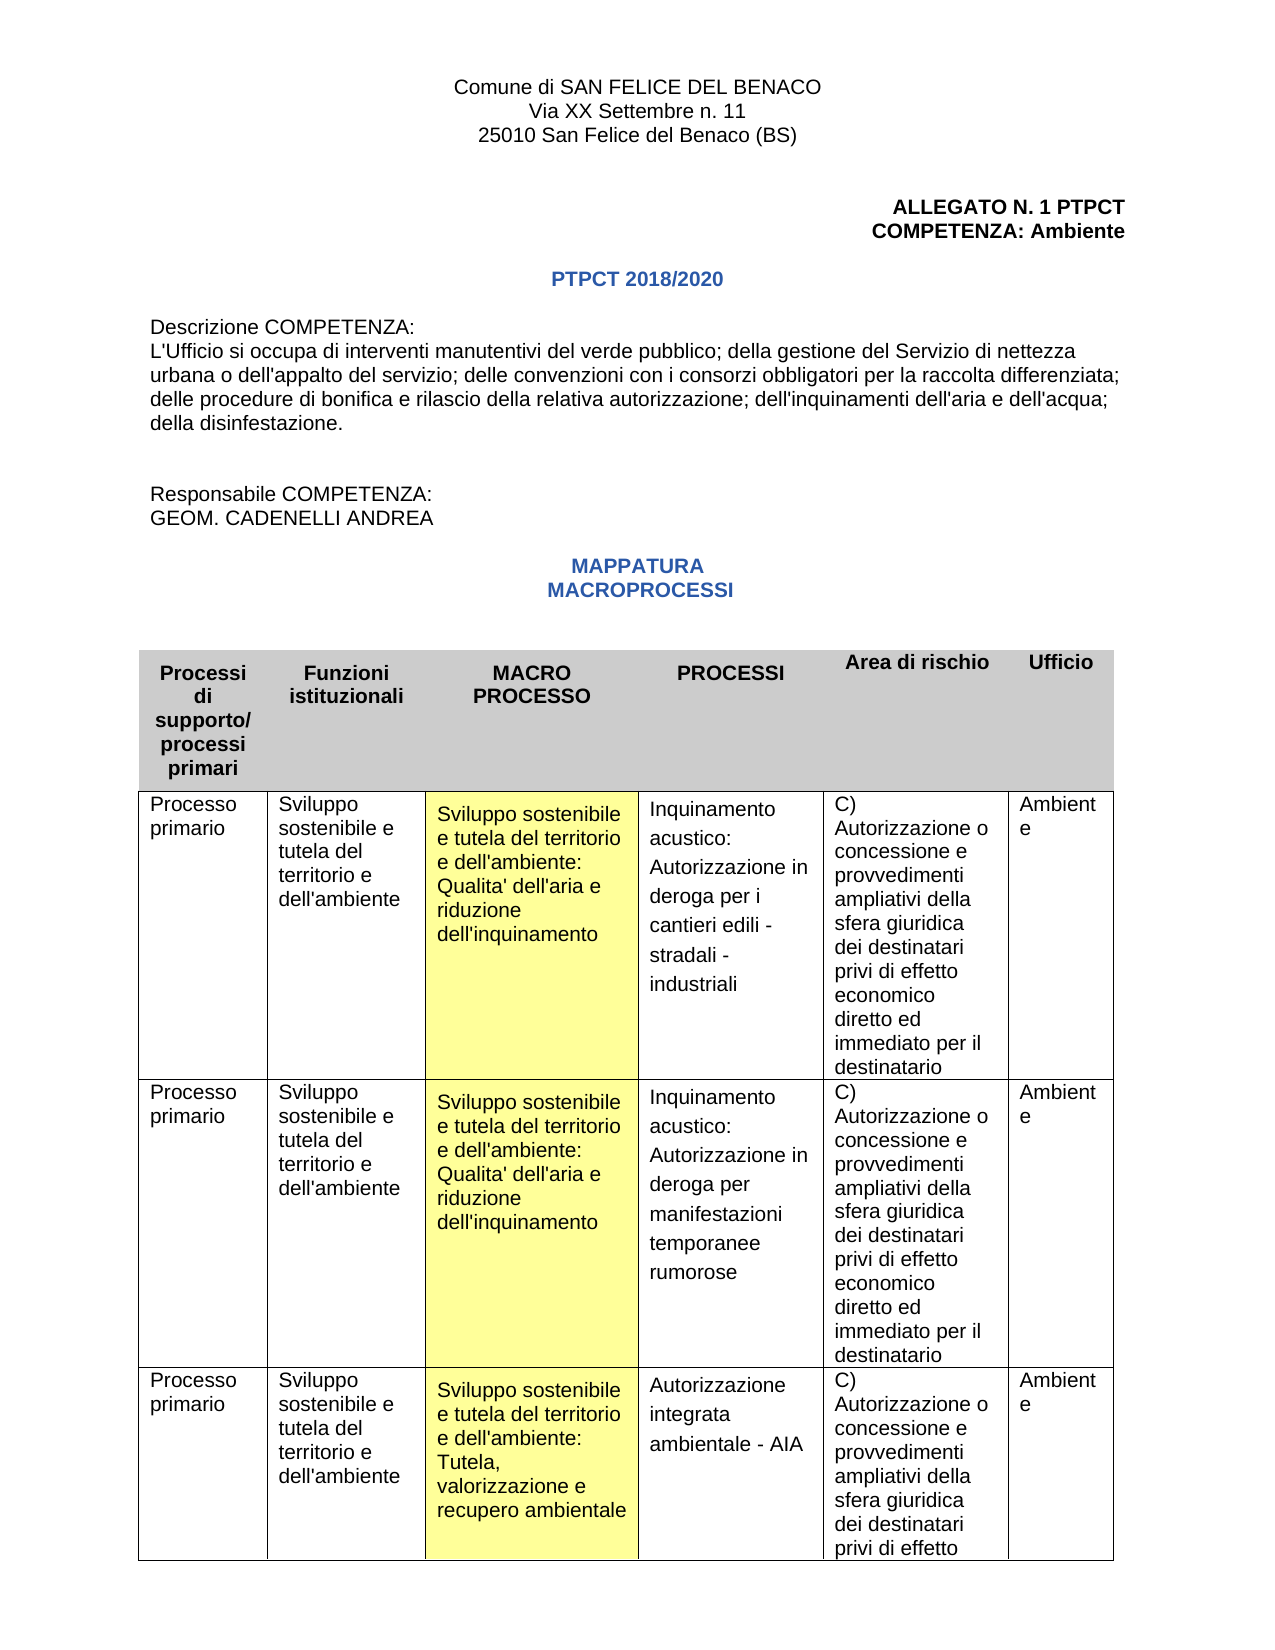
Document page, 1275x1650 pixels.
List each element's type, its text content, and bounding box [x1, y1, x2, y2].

table_header Area di rischio [823, 650, 1008, 791]
text 25010 San Felice del Benaco (BS) [150, 123, 1125, 147]
text Via XX Settembre n. 11 [150, 99, 1125, 123]
table_header MACRO PROCESSO [426, 650, 638, 791]
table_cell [824, 1368, 1008, 1559]
table_cell Processo primario [139, 1368, 267, 1559]
table_cell Sviluppo sostenibile e tutela del territorio e dell'ambiente: Qualita' dell'aria e riduzione dell'inquinamento [426, 1080, 638, 1367]
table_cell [268, 1368, 425, 1559]
table_cell Processo primario [139, 792, 267, 1079]
text Descrizione COMPETENZA: [150, 314, 1125, 338]
text MACROPROCESSI [150, 578, 1125, 602]
text PTPCT 2018/2020 [150, 267, 1125, 291]
text Comune di SAN FELICE DEL BENACO [150, 75, 1125, 99]
text ALLEGATO N. 1 PTPCT [150, 195, 1125, 219]
table_cell Ambiente [1009, 1368, 1113, 1559]
table_cell Inquinamento acustico: Autorizzazione in deroga per i cantieri edili - stradali - industriali [639, 792, 823, 1079]
table_cell Processo primario [139, 1080, 267, 1367]
table_cell Inquinamento acustico: Autorizzazione in deroga per manifestazioni temporanee rumorose [639, 1080, 823, 1367]
text Responsabile COMPETENZA: [150, 482, 1125, 506]
table_cell Sviluppo sostenibile e tutela del territorio e dell'ambiente [268, 1080, 425, 1367]
table_header Processi di supporto/processi primari [139, 650, 267, 791]
table_cell Ambiente [1009, 792, 1113, 1079]
table_header Funzioni istituzionali [267, 650, 426, 791]
text GEOM. CADENELLI ANDREA [150, 506, 1125, 530]
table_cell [639, 1368, 823, 1559]
table_cell Sviluppo sostenibile e tutela del territorio e dell'ambiente: Qualita' dell'aria e riduzione dell'inquinamento [426, 792, 638, 1079]
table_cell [426, 1368, 638, 1559]
table_cell Sviluppo sostenibile e tutela del territorio e dell'ambiente [268, 792, 425, 1079]
table_cell Ambiente [1009, 1080, 1113, 1367]
text COMPETENZA: Ambiente [150, 219, 1125, 243]
table_header PROCESSI [638, 650, 823, 791]
text L'Ufficio si occupa di interventi manutentivi del verde pubblico; della gestione del Servizio di nettezza urbana o dell'appalto del servizio; delle convenzioni con i consorzi obbligatori per la raccolta differenziata; delle procedure di bonifica e rilascio della relativa autorizzazione; dell'inquinamenti dell'aria e dell'acqua; della disinfestazione. [150, 338, 1125, 434]
table_header Ufficio [1008, 650, 1114, 791]
text MAPPATURA [150, 554, 1125, 578]
